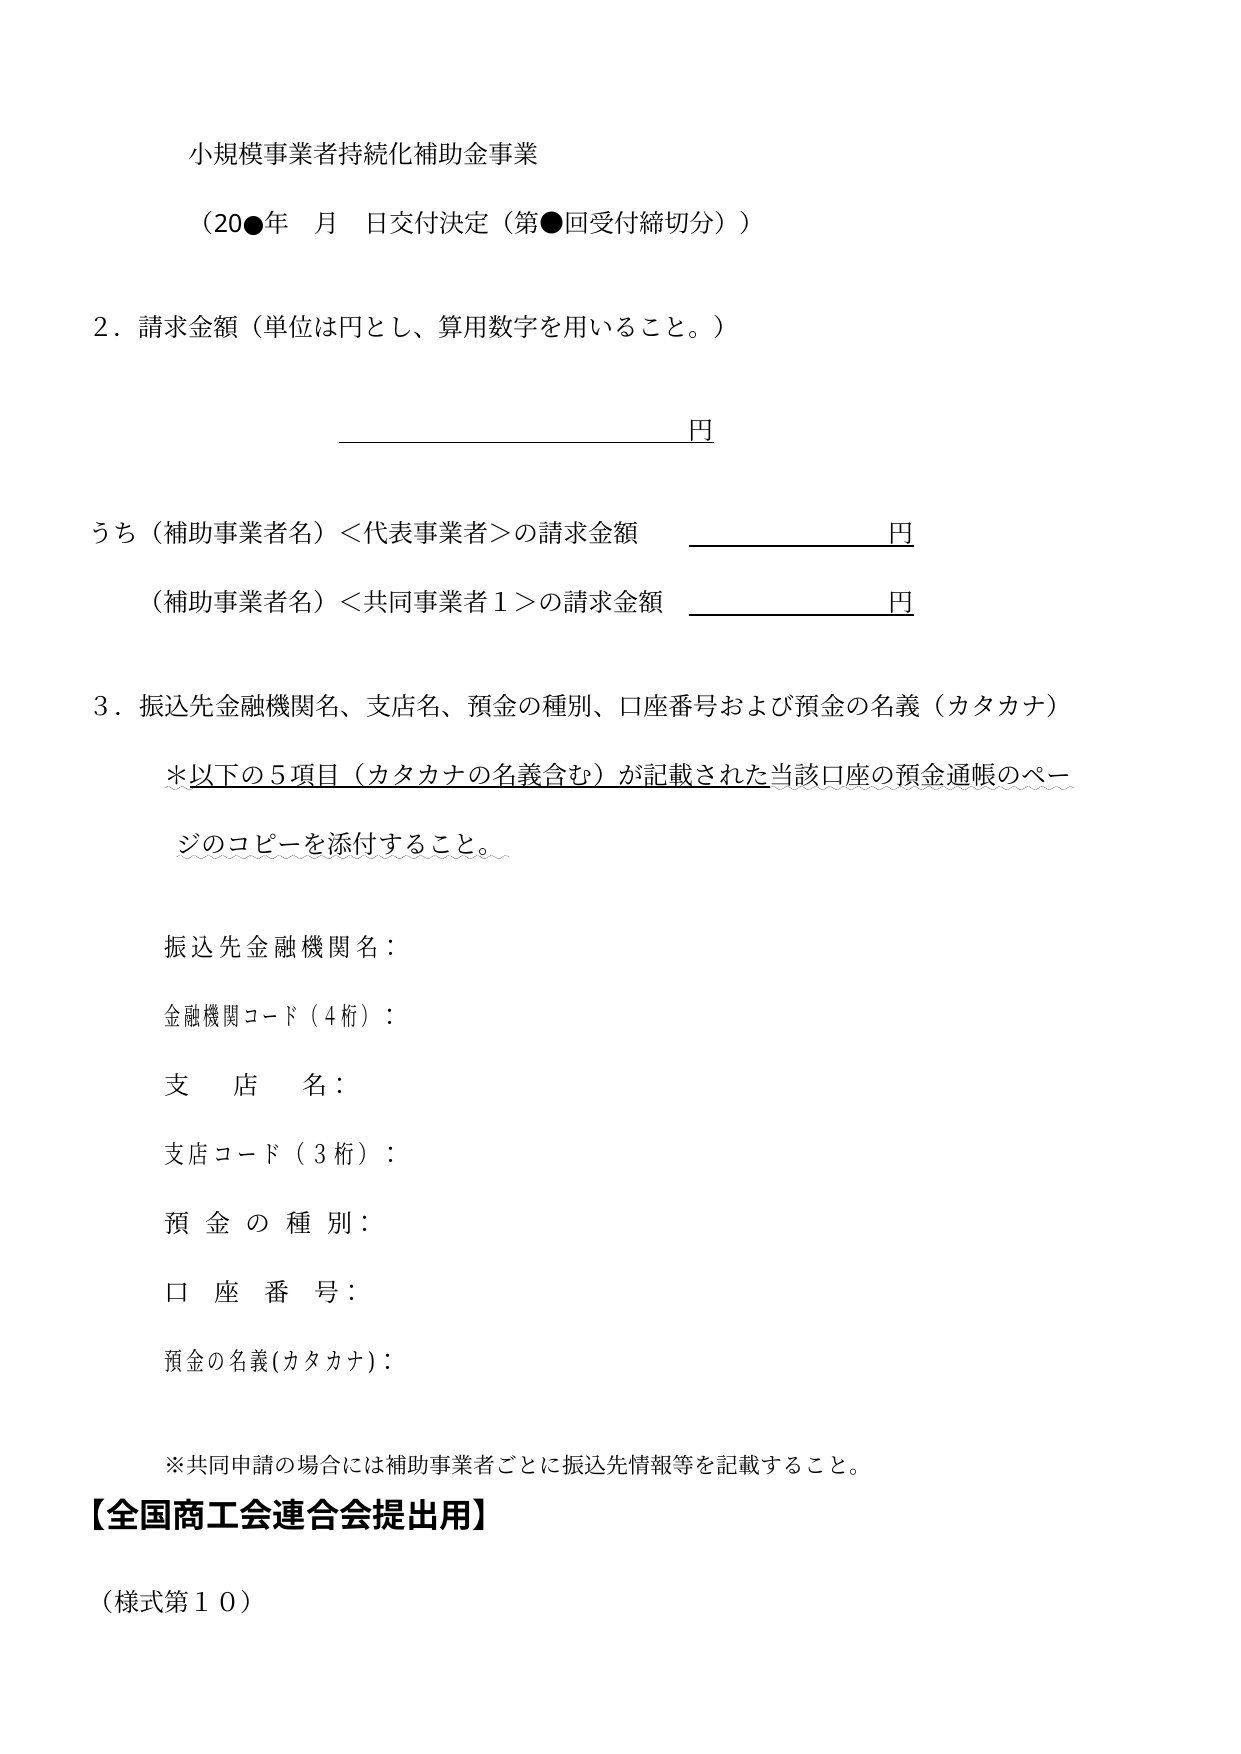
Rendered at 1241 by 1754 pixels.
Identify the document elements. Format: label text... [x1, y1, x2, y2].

text 振込先金融機関名： [89, 911, 1152, 980]
text 金融機関コード（４桁）： [89, 980, 1152, 1049]
text ＊以下の５項目（カタカナの名義含む）が記載された当該口座の預金通帳のペー [89, 739, 1152, 808]
text 預金の名義(カタカナ)： [89, 1325, 1152, 1394]
text 円 [89, 394, 1152, 463]
text 預金の種別： [89, 1187, 1152, 1256]
text 支店名： [89, 1049, 1152, 1118]
text （様式第１０） [89, 1567, 1152, 1636]
text 小規模事業者持続化補助金事業 [89, 118, 1152, 187]
text ※共同申請の場合には補助事業者ごとに振込先情報等を記載すること。 [89, 1429, 1152, 1498]
text ３．振込先金融機関名、支店名、預金の種別、口座番号および預金の名義（カタカナ） [89, 670, 1152, 739]
text （補助事業者名）＜共同事業者１＞の請求金額 円 [89, 567, 1152, 636]
text （20●年 月 日交付決定（第●回受付締切分）） [89, 187, 1152, 256]
text うち（補助事業者名）＜代表事業者＞の請求金額 円 [89, 498, 1152, 567]
text ２．請求金額（単位は円とし、算用数字を用いること。） [89, 291, 1152, 360]
text 支店コード（３桁）： [89, 1118, 1152, 1187]
text ジのコピーを添付すること。 [176, 808, 1152, 877]
text 口座番号： [89, 1256, 1152, 1325]
